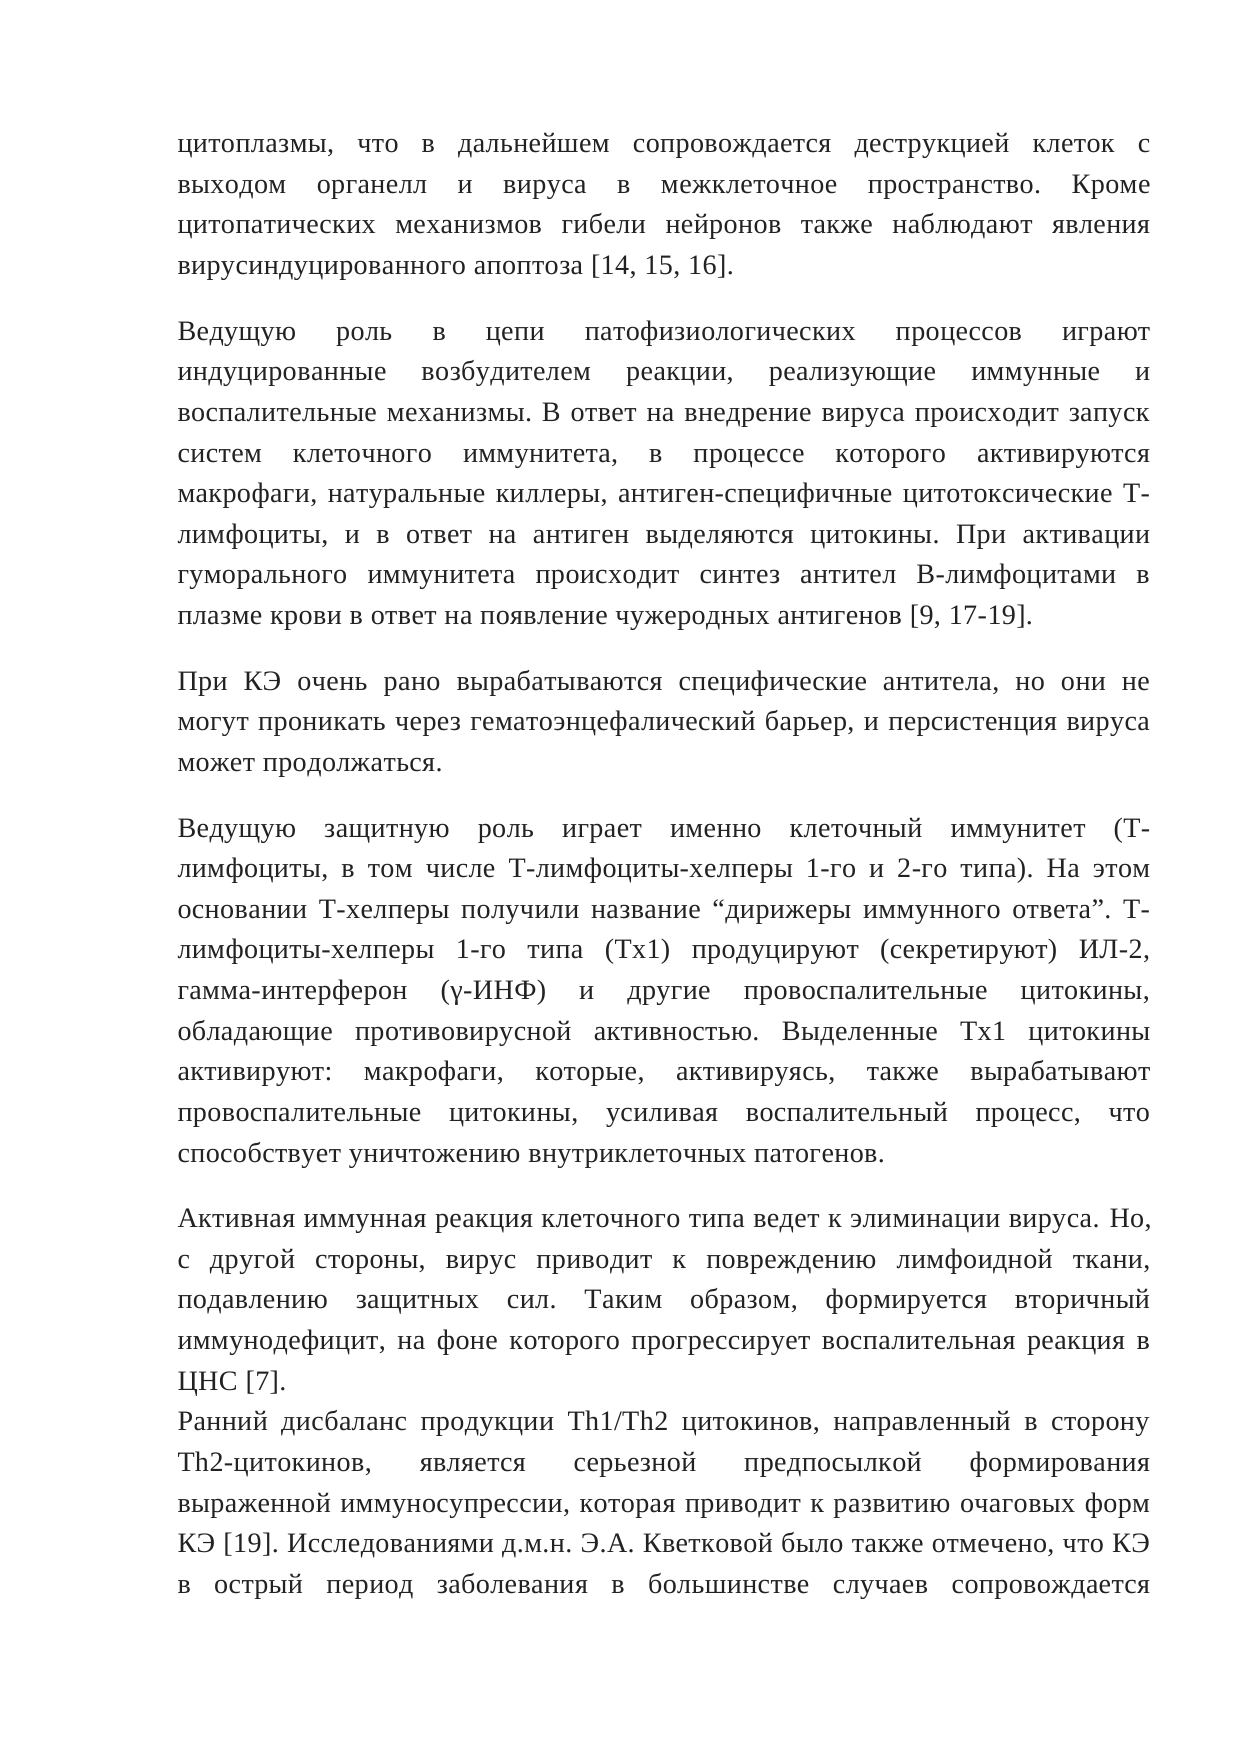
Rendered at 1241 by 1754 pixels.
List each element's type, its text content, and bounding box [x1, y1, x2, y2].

text Ведущую роль в цепи патофизиологических процессов играют индуцированные возбудителем реакции, реализующие иммунные и воспалительные механизмы. В ответ на внедрение вируса происходит запуск систем клеточного иммунитета, в процессе которого активируются макрофаги, натуральные киллеры, антиген-специфичные цитотоксические Т-лимфоциты, и в ответ на антиген выделяются цитокины. При активации гуморального иммунитета происходит синтез антител B-лимфоцитами в плазме крови в ответ на появление чужеродных антигенов [9, 17-19]. [177, 306, 1152, 631]
text Активная иммунная реакция клеточного типа ведет к элиминации вируса. Но, с другой стороны, вирус приводит к повреждению лимфоидной ткани, подавлению защитных сил. Таким образом, формируется вторичный иммунодефицит, на фоне которого прогрессирует воспалительная реакция в ЦНС [7]. [177, 1193, 1152, 1396]
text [177, 118, 1152, 281]
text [177, 1396, 1152, 1599]
text При КЭ очень рано вырабатываются специфические антитела, но они не могут проникать через гематоэнцефалический барьер, и персистенция вируса может продолжаться. [177, 656, 1152, 777]
text Ведущую защитную роль играет именно клеточный иммунитет (Т-лимфоциты, в том числе Т-лимфоциты-хелперы 1-го и 2-го типа). На этом основании Т-хелперы получили название “дирижеры иммунного ответа”. Т-лимфоциты-хелперы 1-го типа (Tx1) продуцируют (секретируют) ИЛ-2, гамма-интерферон (γ-ИНФ) и другие провоспалительные цитокины, обладающие противовирусной активностью. Выделенные Tx1 цитокины активируют: макрофаги, которые, активируясь, также вырабатывают провоспалительные цитокины, усиливая воспалительный процесс, что способствует уничтожению внутриклеточных патогенов. [177, 802, 1152, 1168]
